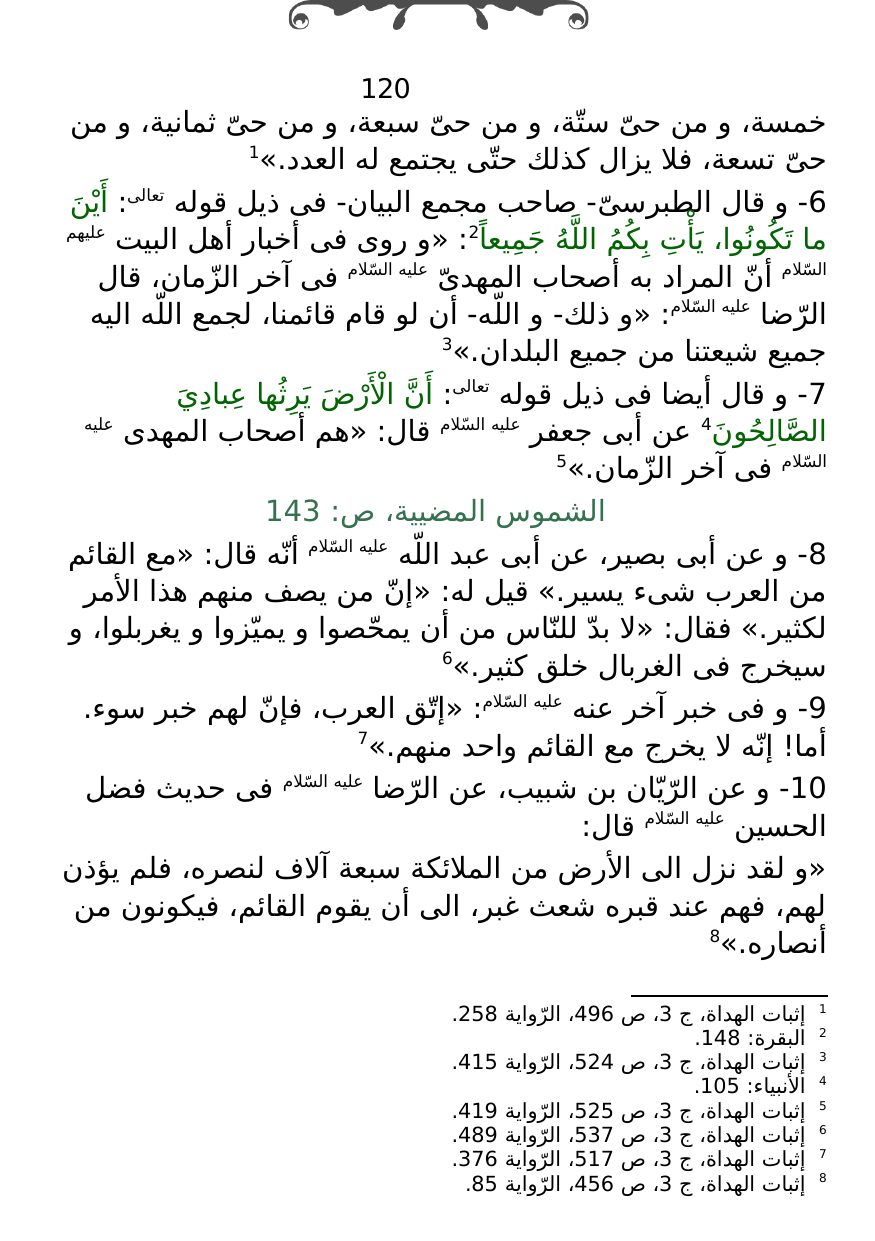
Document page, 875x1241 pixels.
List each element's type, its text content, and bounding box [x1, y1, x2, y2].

text 7- و قال أيضا فى ذيل قوله تعالى: أَنَّ الْأَرْضَ يَرِثُها عِبادِيَ الصَّالِحُونَ‏ عن أبى جعفر عليه السّلام قال: «هم أصحاب المهدى عليه السّلام فى آخر الزّمان.» [44, 377, 827, 486]
text 10- و عن الرّيّان بن شبيب، عن الرّضا عليه السّلام فى حديث فضل الحسين عليه السّلام قال: [44, 772, 827, 843]
text «و لقد نزل الى الأرض من الملائكة سبعة آلاف لنصره، فلم يؤذن لهم، فهم عند قبره شعث غبر، الى أن يقوم القائم، فيكونون من أنصاره.» [44, 852, 827, 960]
text 9- و فى خبر آخر عنه عليه السّلام: «إتّق العرب، فإنّ لهم خبر سوء. أما! إنّه لا يخرج مع القائم واحد منهم.» [44, 692, 827, 763]
text 6- و قال الطبرسىّ- صاحب مجمع البيان- فى ذيل قوله تعالى: أَيْنَ ما تَكُونُوا، يَأْتِ بِكُمُ اللَّهُ جَمِيعاً: «و روى فى أخبار أهل البيت عليهم السّلام أنّ المراد به أصحاب المهدىّ عليه السّلام فى آخر الزّمان، قال الرّضا عليه السّلام: «و ذلك- و اللّه- أن لو قام قائمنا، لجمع اللّه اليه جميع شيعتنا من جميع البلدان.» [44, 185, 827, 368]
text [44, 105, 827, 177]
text الشموس المضيية، ص: 143 [44, 494, 827, 528]
text 8- و عن أبى بصير، عن أبى عبد اللّه عليه السّلام أنّه قال: «مع القائم من العرب شى‏ء يسير.» قيل له: «إنّ من يصف منهم هذا الأمر لكثير.» فقال: «لا بدّ للنّاس من أن يمحّصوا و يميّزوا و يغربلوا، و سيخرج فى الغربال خلق كثير.» [44, 537, 827, 683]
picture [288, 0, 589, 30]
